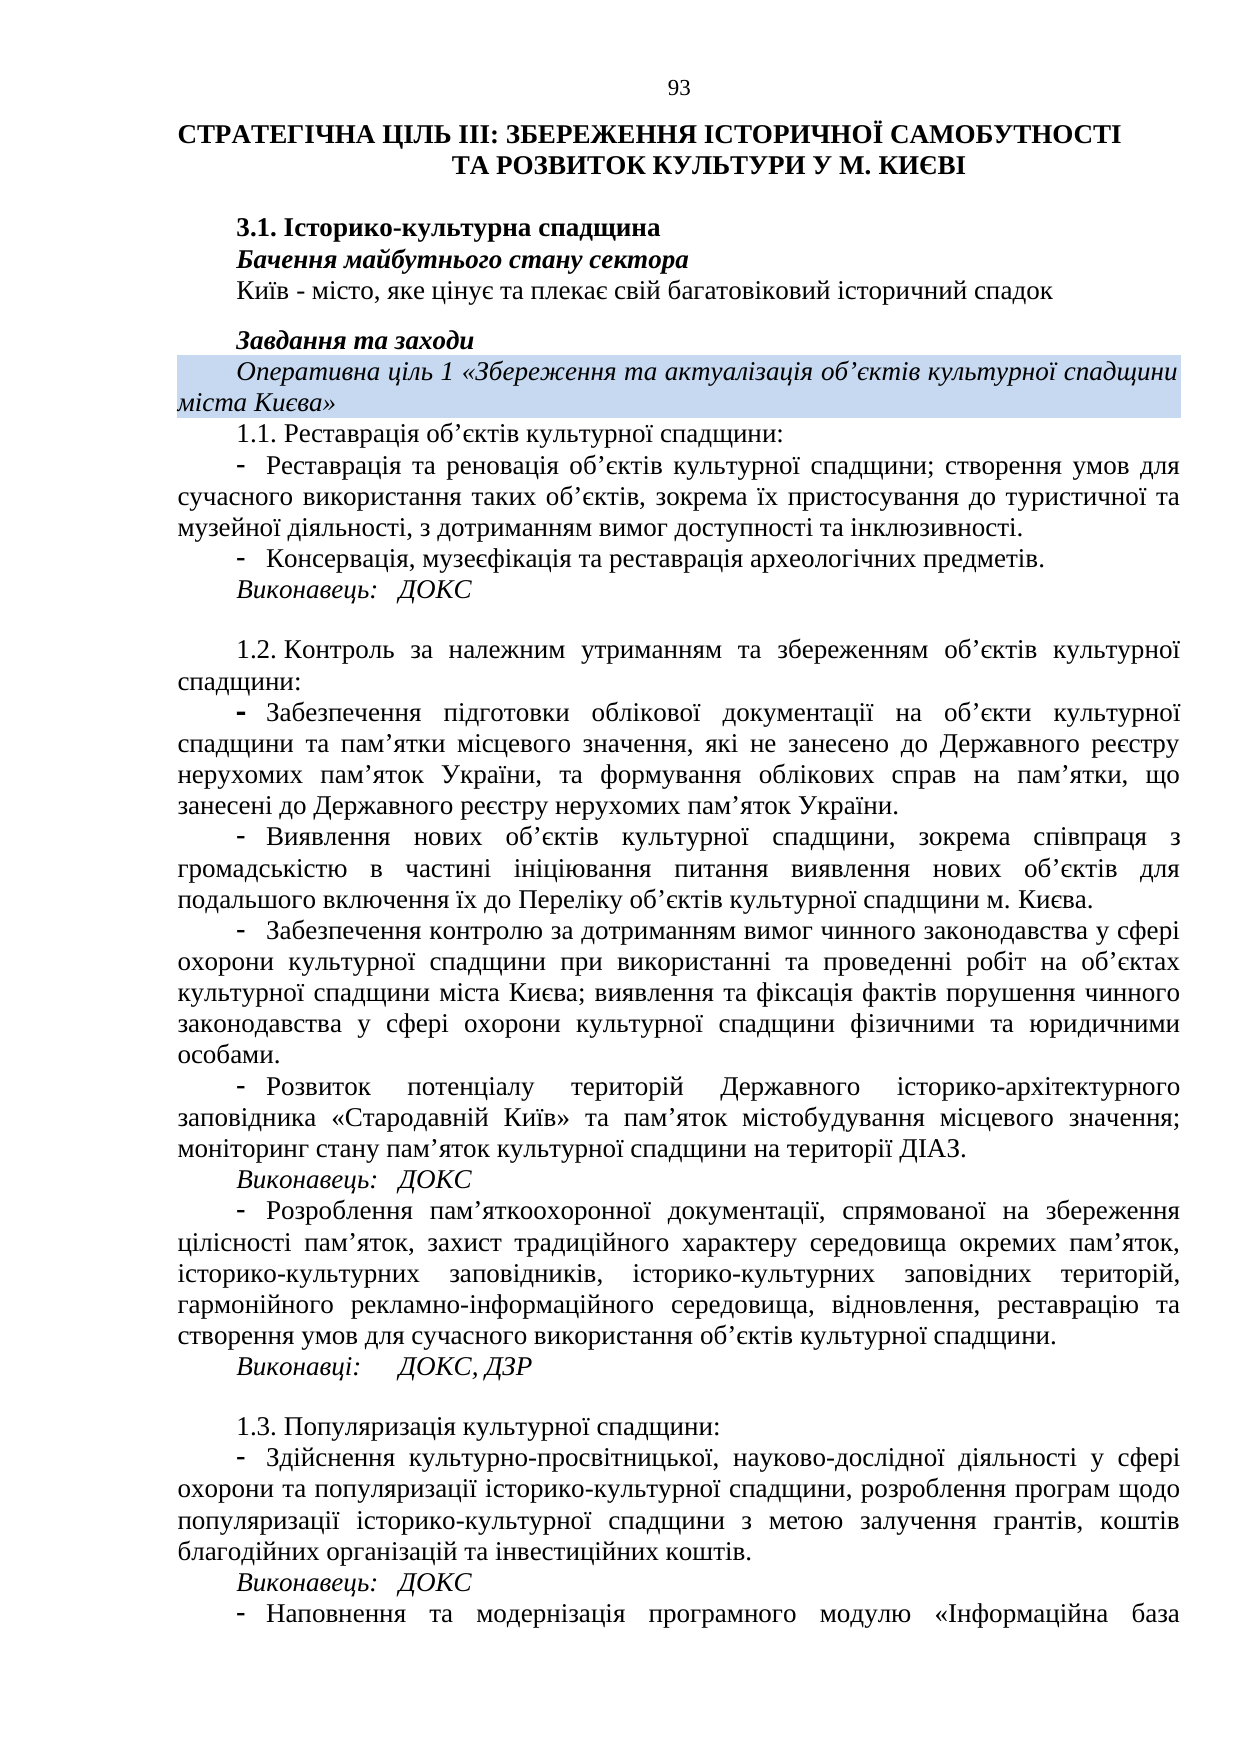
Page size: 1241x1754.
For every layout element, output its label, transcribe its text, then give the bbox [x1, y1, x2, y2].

list 1.1. Реставрація об’єктів культурної спадщини: [177, 418, 1181, 449]
list Виявлення нових об’єктів культурної спадщини, зокрема співпраця з громадськістю в частині ініціювання питання виявлення нових об’єктів для подальшого включення їх до Переліку об’єктів культурної спадщини м. Києва. [177, 820, 1181, 914]
text 3.1. Історико-культурна спадщина [177, 212, 1181, 243]
text Завдання та заходи [177, 324, 1181, 355]
text Виконавець: ДОКС [177, 1566, 1181, 1597]
text Виконавець: ДОКС [177, 573, 1181, 605]
list Забезпечення контролю за дотриманням вимог чинного законодавства у сфері охорони культурної спадщини при використанні та проведенні робіт на об’єктах культурної спадщини міста Києва; виявлення та фіксація фактів порушення чинного законодавства у сфері охорони культурної спадщини фізичними та юридичними особами. [177, 914, 1181, 1070]
list Розроблення пам’яткоохоронної документації, спрямованої на збереження цілісності пам’яток, захист традиційного характеру середовища окремих пам’яток, історико-культурних заповідників, історико-культурних заповідних територій, гармонійного рекламно-інформаційного середовища, відновлення, реставрацію та створення умов для сучасного використання об’єктів культурної спадщини. [177, 1194, 1181, 1350]
text СТРАТЕГІЧНА ЦІЛЬ ІІІ: ЗБЕРЕЖЕННЯ ІСТОРИЧНОЇ САМОБУТНОСТІ [177, 118, 1181, 149]
text Виконавці: ДОКС, ДЗР [177, 1350, 1181, 1381]
text Оперативна ціль 1 «Збереження та актуалізація об’єктів культурної спадщини міста Києва» [177, 355, 1181, 418]
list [177, 1597, 1181, 1628]
text Київ - місто, яке цінує та плекає свій багатовіковий історичний спадок [177, 274, 1181, 305]
text Бачення майбутнього стану сектора [177, 243, 1181, 274]
list Забезпечення підготовки облікової документації на об’єкти культурної спадщини та пам’ятки місцевого значення, які не занесено до Державного реєстру нерухомих пам’яток України, та формування облікових справ на пам’ятки, що занесені до Державного реєстру нерухомих пам’яток України. [177, 696, 1181, 820]
list Консервація, музеєфікація та реставрація археологічних предметів. [177, 542, 1181, 573]
text Виконавець: ДОКС [236, 1163, 1181, 1194]
list Здійснення культурно-просвітницької, науково-дослідної діяльності у сфері охорони та популяризації історико-культурної спадщини, розроблення програм щодо популяризації історико-культурної спадщини з метою залучення грантів, коштів благодійних організацій та інвестиційних коштів. [177, 1441, 1181, 1566]
list Реставрація та реновація об’єктів культурної спадщини; створення умов для сучасного використання таких об’єктів, зокрема їх пристосування до туристичної та музейної діяльності, з дотриманням вимог доступності та інклюзивності. [177, 449, 1181, 542]
list 1.2. Контроль за належним утриманням та збереженням об’єктів культурної спадщини: [177, 633, 1181, 696]
text ТА РОЗВИТОК КУЛЬТУРИ У М. КИЄВІ [177, 149, 1181, 180]
list Розвиток потенціалу територій Державного історико-архітектурного заповідника «Стародавній Київ» та пам’яток містобудування місцевого значення; моніторинг стану пам’яток культурної спадщини на території ДІАЗ. [177, 1070, 1181, 1163]
list 1.3. Популяризація культурної спадщини: [177, 1410, 1181, 1441]
